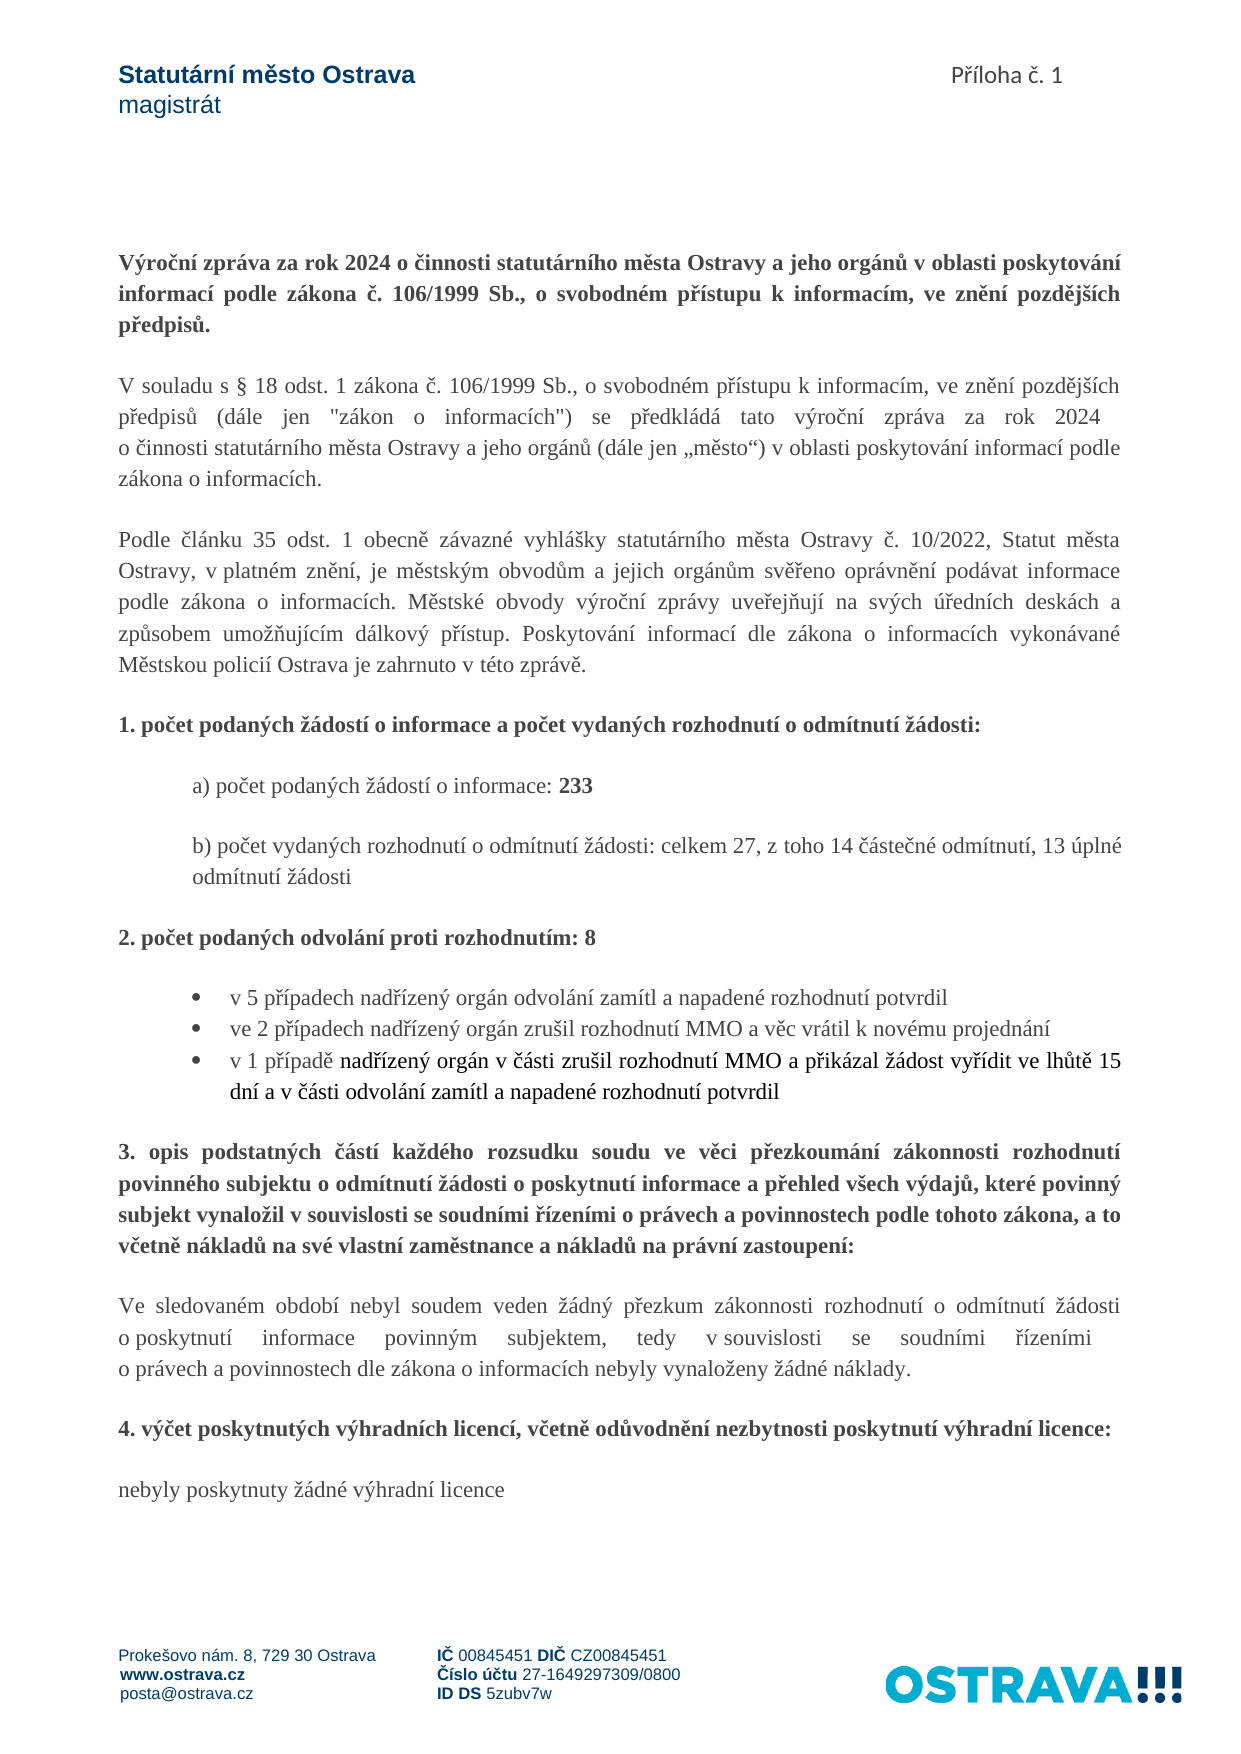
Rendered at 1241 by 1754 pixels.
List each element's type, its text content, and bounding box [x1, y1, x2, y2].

text 2. počet podaných odvolání proti rozhodnutím: 8 [118, 919, 1122, 950]
picture [886, 1666, 1182, 1703]
text a) počet podaných žádostí o informace: 233 [192, 767, 1122, 798]
text 4. výčet poskytnutých výhradních licencí, včetně odůvodnění nezbytnosti poskytnutí výhradní licence: [118, 1411, 1122, 1442]
list ve 2 případech nadřízený orgán zrušil rozhodnutí MMO a věc vrátil k novému projednání [192, 1011, 1122, 1042]
text V souladu s § 18 odst. 1 zákona č. 106/1999 Sb., o svobodném přístupu k informacím, ve znění pozdějších předpisů (dále jen "zákon o informacích") se předkládá tato výroční zpráva za rok 2024 o činnosti statutárního města Ostravy a jeho orgánů (dále jen „město“) v oblasti poskytování informací podle zákona o informacích. [118, 367, 1122, 492]
text Ve sledovaném období nebyl soudem veden žádný přezkum zákonnosti rozhodnutí o odmítnutí žádosti o poskytnutí informace povinným subjektem, tedy v souvislosti se soudními řízeními o právech a povinnostech dle zákona o informacích nebyly vynaloženy žádné náklady. [118, 1288, 1122, 1381]
list v 5 případech nadřízený orgán odvolání zamítl a napadené rozhodnutí potvrdil [192, 979, 1122, 1011]
text nebyly poskytnuty žádné výhradní licence [118, 1471, 1122, 1502]
text 3. opis podstatných částí každého rozsudku soudu ve věci přezkoumání zákonnosti rozhodnutí povinného subjektu o odmítnutí žádosti o poskytnutí informace a přehled všech výdajů, které povinný subjekt vynaložil v souvislosti se soudními řízeními o právech a povinnostech podle tohoto zákona, a to včetně nákladů na své vlastní zaměstnance a nákladů na právní zastoupení: [118, 1133, 1122, 1258]
text 1. počet podaných žádostí o informace a počet vydaných rozhodnutí o odmítnutí žádosti: [118, 706, 1122, 738]
text b) počet vydaných rozhodnutí o odmítnutí žádosti: celkem 27, z toho 14 částečné odmítnutí, 13 úplné odmítnutí žádosti [192, 827, 1122, 890]
list v 1 případě nadřízený orgán v části zrušil rozhodnutí MMO a přikázal žádost vyřídit ve lhůtě 15 dní a v části odvolání zamítl a napadené rozhodnutí potvrdil [192, 1042, 1122, 1104]
text Podle článku 35 odst. 1 obecně závazné vyhlášky statutárního města Ostravy č. 10/2022, Statut města Ostravy, v platném znění, je městským obvodům a jejich orgánům svěřeno oprávnění podávat informace podle zákona o informacích. Městské obvody výroční zprávy uveřejňují na svých úředních deskách a způsobem umožňujícím dálkový přístup. Poskytování informací dle zákona o informacích vykonávané Městskou policií Ostrava je zahrnuto v této zprávě. [118, 521, 1122, 677]
text Výroční zpráva za rok 2024 o činnosti statutárního města Ostravy a jeho orgánů v oblasti poskytování informací podle zákona č. 106/1999 Sb., o svobodném přístupu k informacím, ve znění pozdějších předpisů. [118, 244, 1122, 338]
